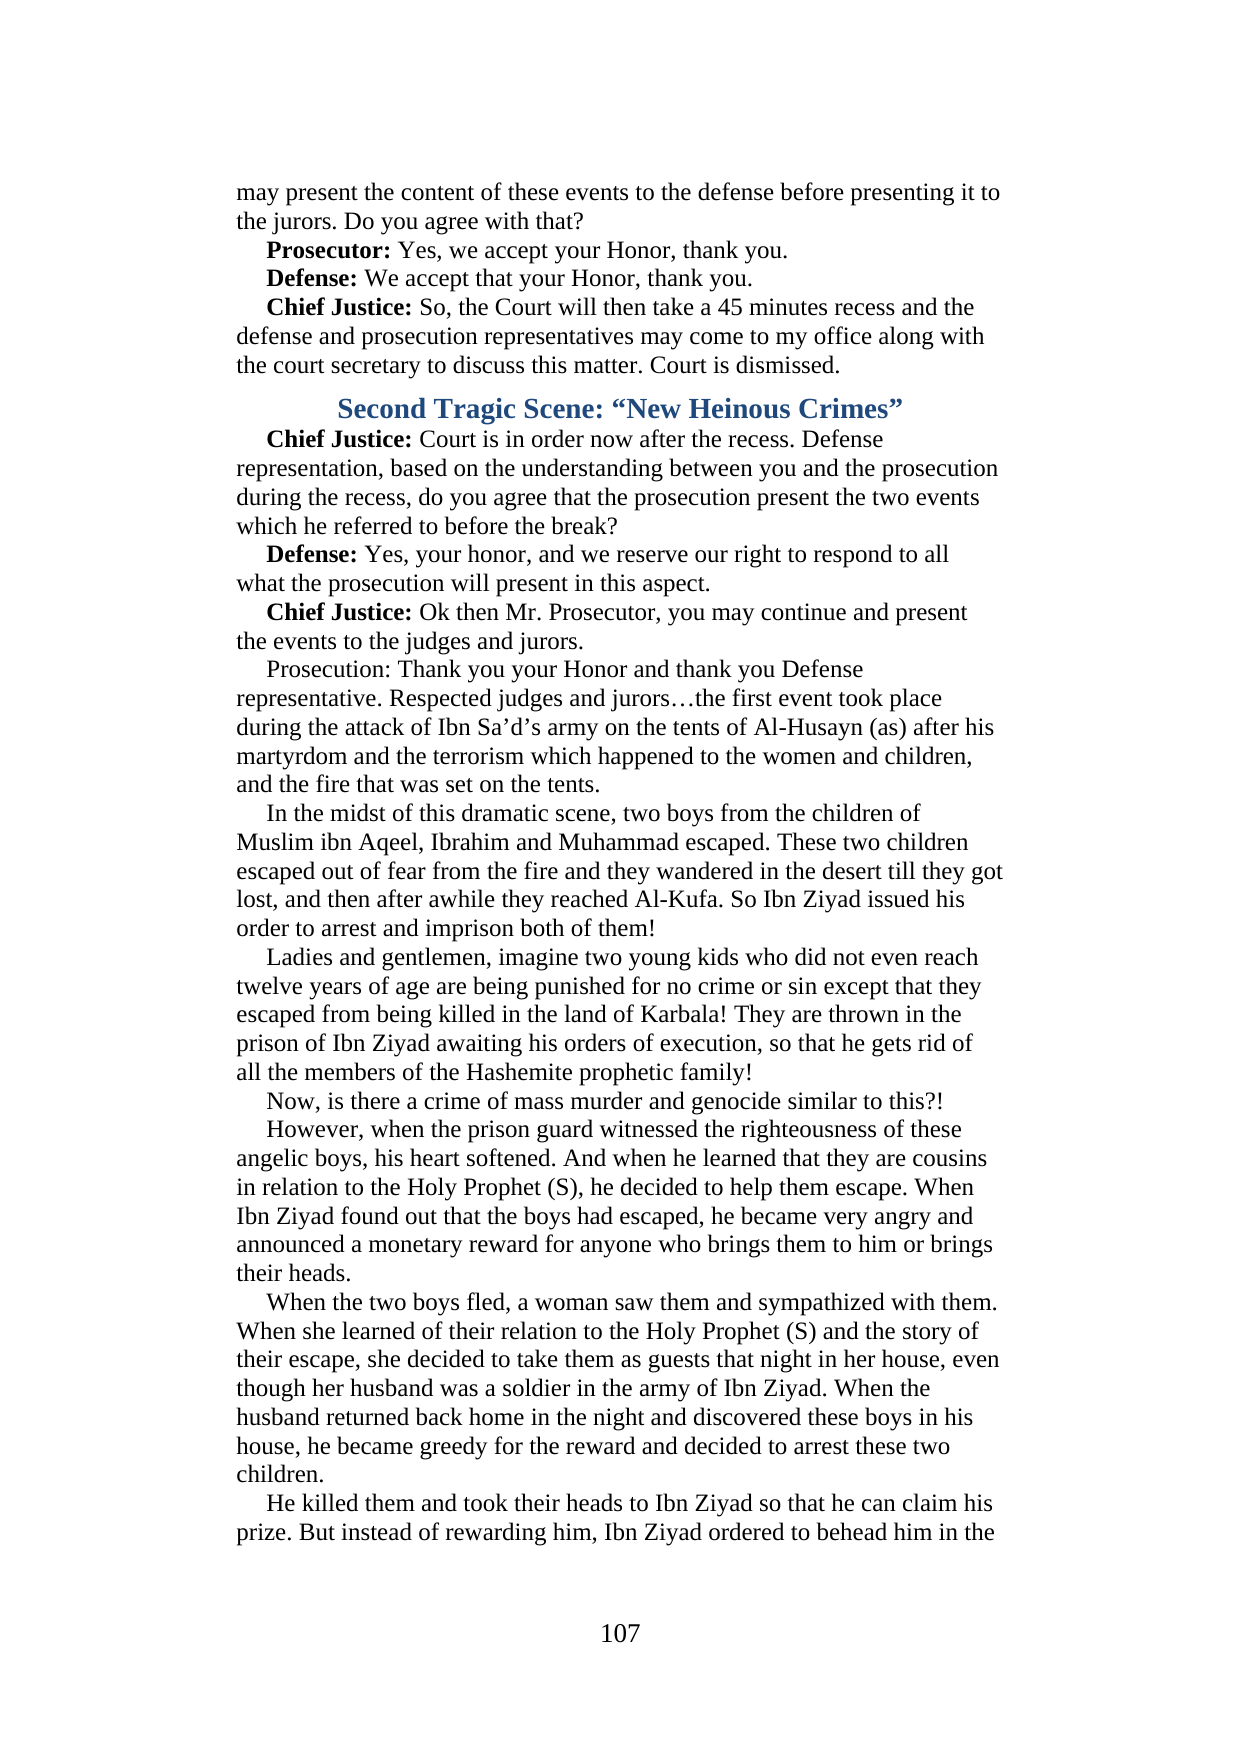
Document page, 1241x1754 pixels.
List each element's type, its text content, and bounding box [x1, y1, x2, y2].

subtitle Second Tragic Scene: “New Heinous Crimes” [236, 391, 1004, 424]
text Defense: We accept that your Honor, thank you. [236, 263, 1004, 292]
text He killed them and took their heads to Ibn Ziyad so that he can claim his prize. But instead of rewarding him, Ibn Ziyad ordered to behead him in the [236, 1488, 1004, 1546]
text Chief Justice: Ok then Mr. Prosecutor, you may continue and present the events to the judges and jurors. [236, 597, 1004, 654]
text Ladies and gentlemen, imagine two young kids who did not even reach twelve years of age are being punished for no crime or sin except that they escaped from being killed in the land of Karbala! They are thrown in the prison of Ibn Ziyad awaiting his orders of execution, so that he gets rid of all the members of the Hashemite prophetic family! [236, 942, 1004, 1086]
text Chief Justice: So, the Court will then take a 45 minutes recess and the defense and prosecution representatives may come to my office along with the court secretary to discuss this matter. Court is dismissed. [236, 292, 1004, 378]
text Prosecution: Thank you your Honor and thank you Defense representative. Respected judges and jurors…the first event took place during the attack of Ibn Sa’d’s army on the tents of Al-Husayn (as) after his martyrdom and the terrorism which happened to the women and children, and the fire that was set on the tents. [236, 654, 1004, 798]
text Prosecutor: Yes, we accept your Honor, thank you. [236, 235, 1004, 263]
text In the midst of this dramatic scene, two boys from the children of Muslim ibn Aqeel, Ibrahim and Muhammad escaped. These two children escaped out of fear from the fire and they wandered in the desert till they got lost, and then after awhile they reached Al-Kufa. So Ibn Ziyad issued his order to arrest and imprison both of them! [236, 798, 1004, 942]
text When the two boys fled, a woman saw them and sympathized with them. When she learned of their relation to the Holy Prophet (S) and the story of their escape, she decided to take them as guests that night in her house, even though her husband was a soldier in the army of Ibn Ziyad. When the husband returned back home in the night and discovered these boys in his house, he became greedy for the reward and decided to arrest these two children. [236, 1287, 1004, 1488]
text may present the content of these events to the defense before presenting it to the jurors. Do you agree with that? [236, 177, 1004, 235]
text However, when the prison guard witnessed the righteousness of these angelic boys, his heart softened. And when he learned that they are cousins in relation to the Holy Prophet (S), he decided to help them escape. When Ibn Ziyad found out that the boys had escaped, he became very angry and announced a monetary reward for anyone who brings them to him or brings their heads. [236, 1114, 1004, 1287]
text Now, is there a crime of mass murder and genocide similar to this?! [236, 1086, 1004, 1114]
text Defense: Yes, your honor, and we reserve our right to respond to all what the prosecution will present in this aspect. [236, 539, 1004, 597]
text Chief Justice: Court is in order now after the recess. Defense representation, based on the understanding between you and the prosecution during the recess, do you agree that the prosecution present the two events which he referred to before the break? [236, 424, 1004, 539]
